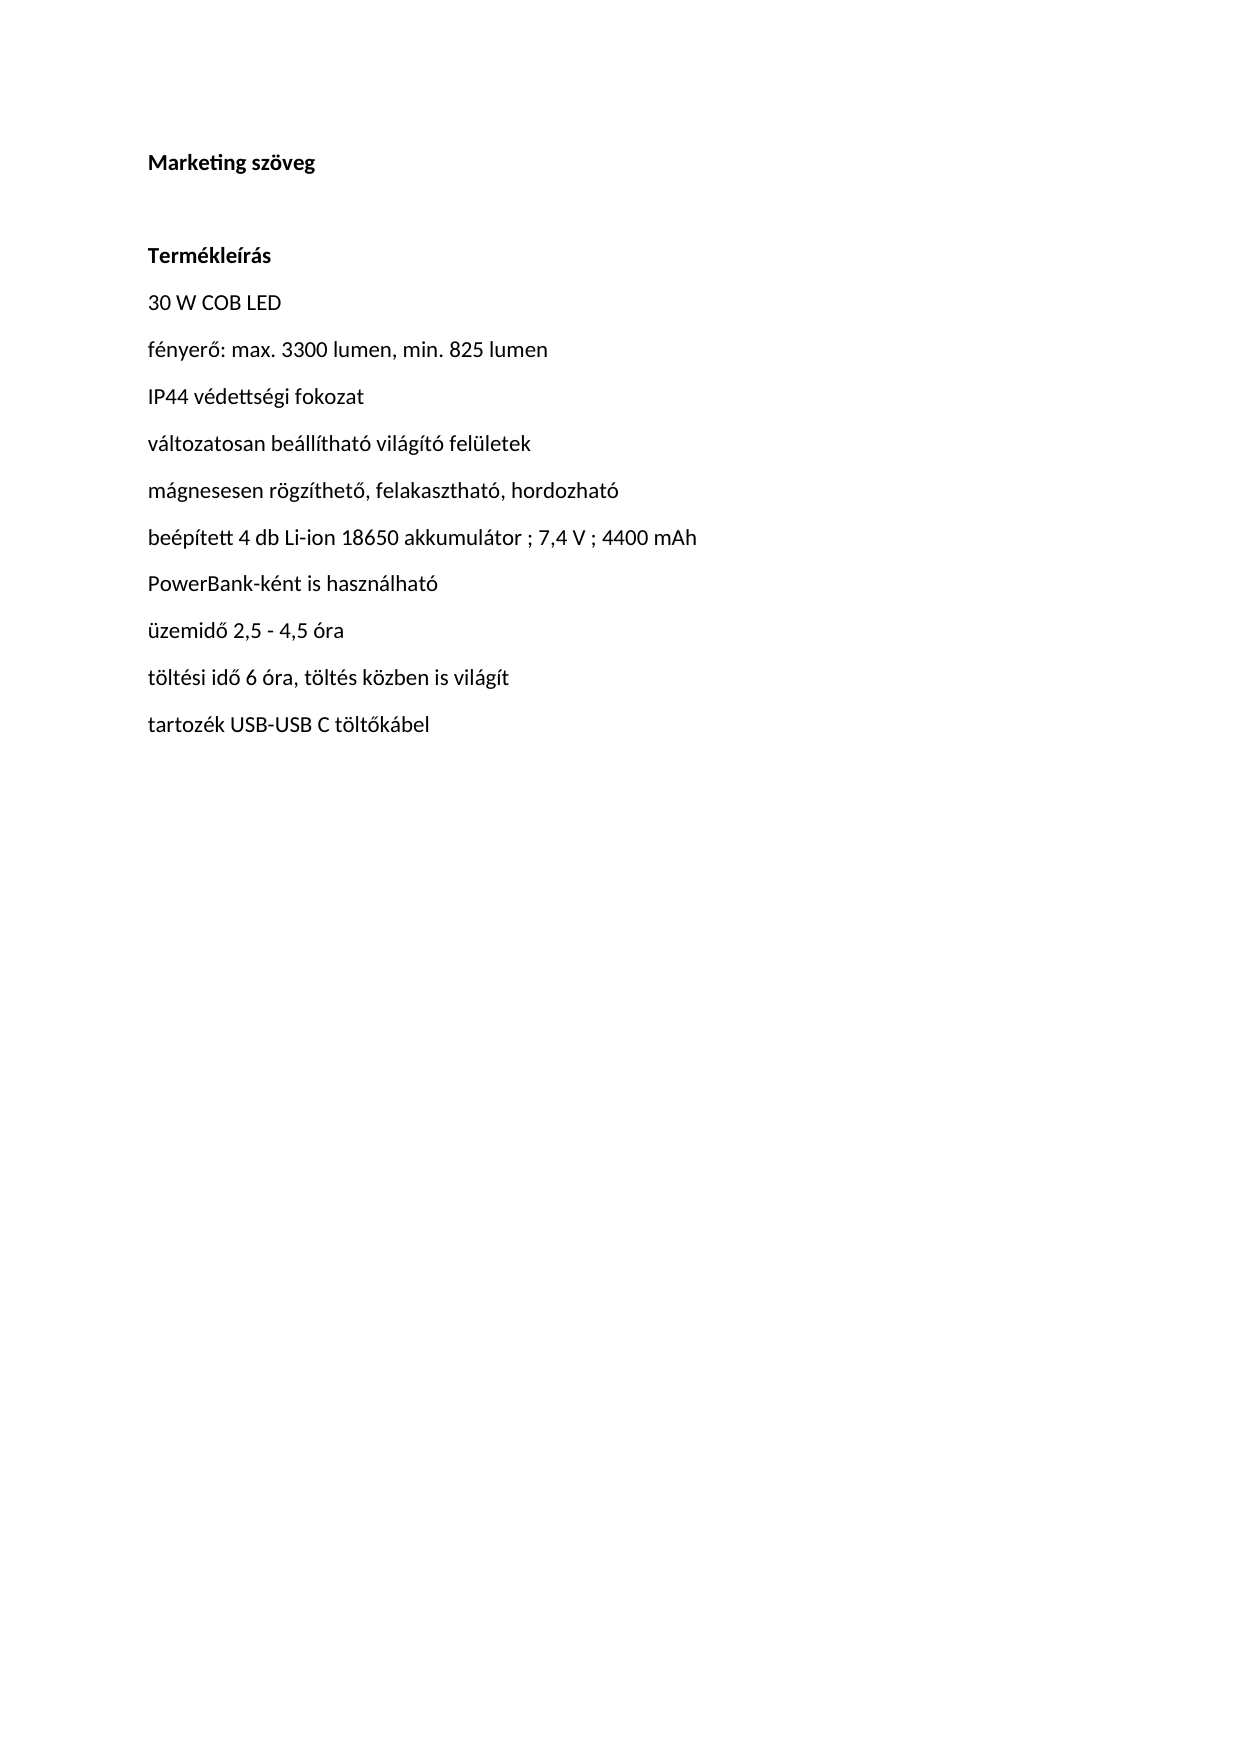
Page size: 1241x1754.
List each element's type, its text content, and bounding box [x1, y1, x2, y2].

text PowerBank-ként is használható [148, 569, 1093, 597]
text mágnesesen rögzíthető, felakasztható, hordozható [148, 476, 1093, 504]
text IP44 védettségi fokozat [148, 382, 1093, 410]
text töltési idő 6 óra, töltés közben is világít [148, 663, 1093, 691]
text fényerő: max. 3300 lumen, min. 825 lumen [148, 335, 1093, 363]
text 30 W COB LED [148, 288, 1093, 316]
text beépített 4 db Li-ion 18650 akkumulátor ; 7,4 V ; 4400 mAh [148, 523, 1093, 551]
text változatosan beállítható világító felületek [148, 429, 1093, 457]
text Termékleírás [148, 241, 1093, 269]
text Marketing szöveg [148, 148, 1093, 176]
text tartozék USB-USB C töltőkábel [148, 710, 1093, 738]
text üzemidő 2,5 - 4,5 óra [148, 616, 1093, 644]
